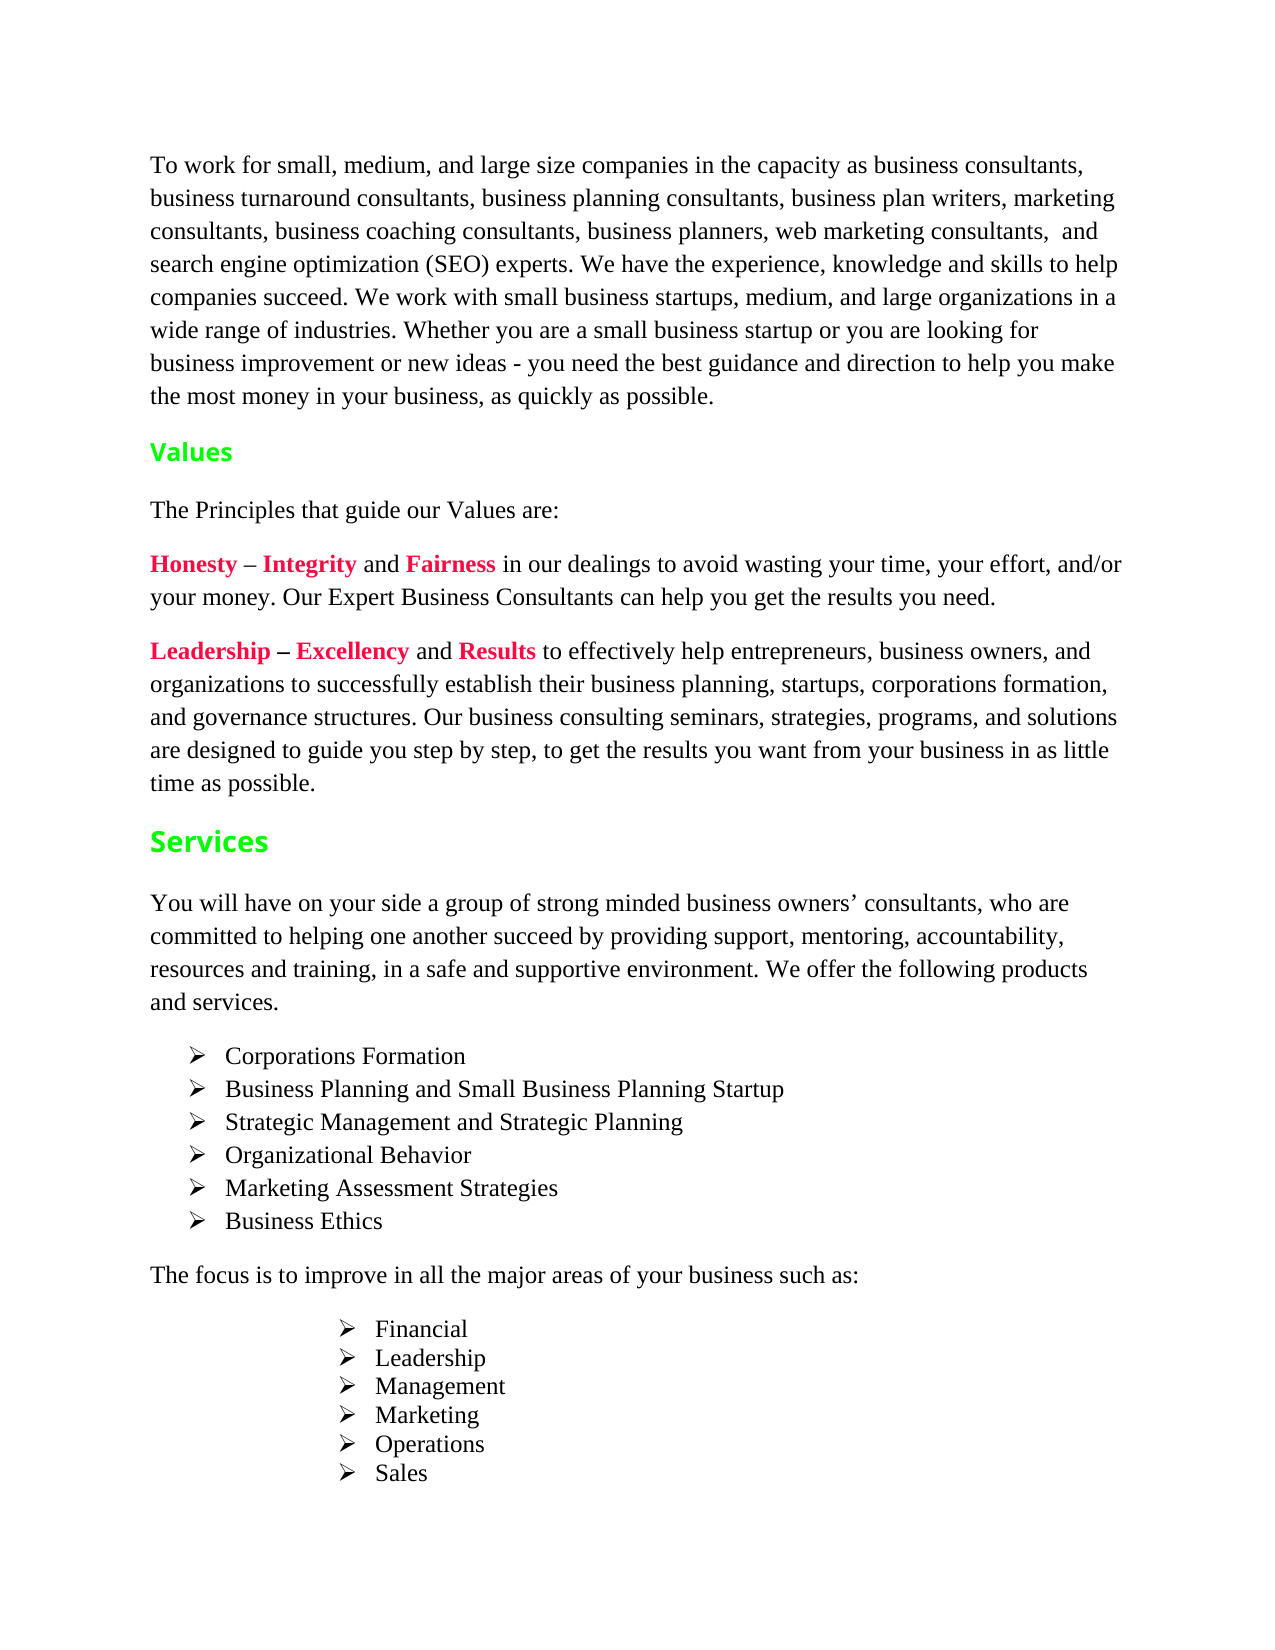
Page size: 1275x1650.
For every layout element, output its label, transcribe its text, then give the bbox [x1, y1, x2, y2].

list Operations [337, 1429, 1125, 1458]
list Sales [337, 1458, 1125, 1486]
text You will have on your side a group of strong minded business owners’ consultants, who are committed to helping one another succeed by providing support, mentoring, accountability, resources and training, in a safe and supportive environment. We offer the following products and services. [150, 888, 1125, 1016]
list Leadership [337, 1343, 1125, 1371]
text Honesty – Integrity and Fairness in our dealings to avoid wasting your time, your effort, and/or your money. Our Expert Business Consultants can help you get the results you need. [150, 549, 1125, 611]
text The Principles that guide our Values are: [150, 495, 1125, 524]
list Organizational Behavior [187, 1140, 1125, 1169]
text Services [150, 822, 1125, 861]
text To work for small, medium, and large size companies in the capacity as business consultants, business turnaround consultants, business planning consultants, business plan writers, marketing consultants, business coaching consultants, business planners, web marketing consultants, and search engine optimization (SEO) experts. We have the experience, knowledge and skills to help companies succeed. We work with small business startups, medium, and large organizations in a wide range of industries. Whether you are a small business startup or you are looking for business improvement or new ideas - you need the best guidance and direction to help you make the most money in your business, as quickly as possible. [150, 150, 1125, 410]
list Marketing [337, 1400, 1125, 1429]
list Business Planning and Small Business Planning Startup [187, 1074, 1125, 1103]
list Financial [337, 1314, 1125, 1343]
text Leadership – Excellency and Results to effectively help entrepreneurs, business owners, and organizations to successfully establish their business planning, startups, corporations formation, and governance structures. Our business consulting seminars, strategies, programs, and solutions are designed to guide you step by step, to get the results you want from your business in as little time as possible. [150, 636, 1125, 797]
list Corporations Formation [187, 1041, 1125, 1070]
text The focus is to improve in all the major areas of your business such as: [150, 1260, 1125, 1289]
text Values [150, 435, 1125, 469]
list Business Ethics [187, 1206, 1125, 1235]
list Marketing Assessment Strategies [187, 1173, 1125, 1202]
list Management [337, 1371, 1125, 1400]
list Strategic Management and Strategic Planning [187, 1107, 1125, 1136]
